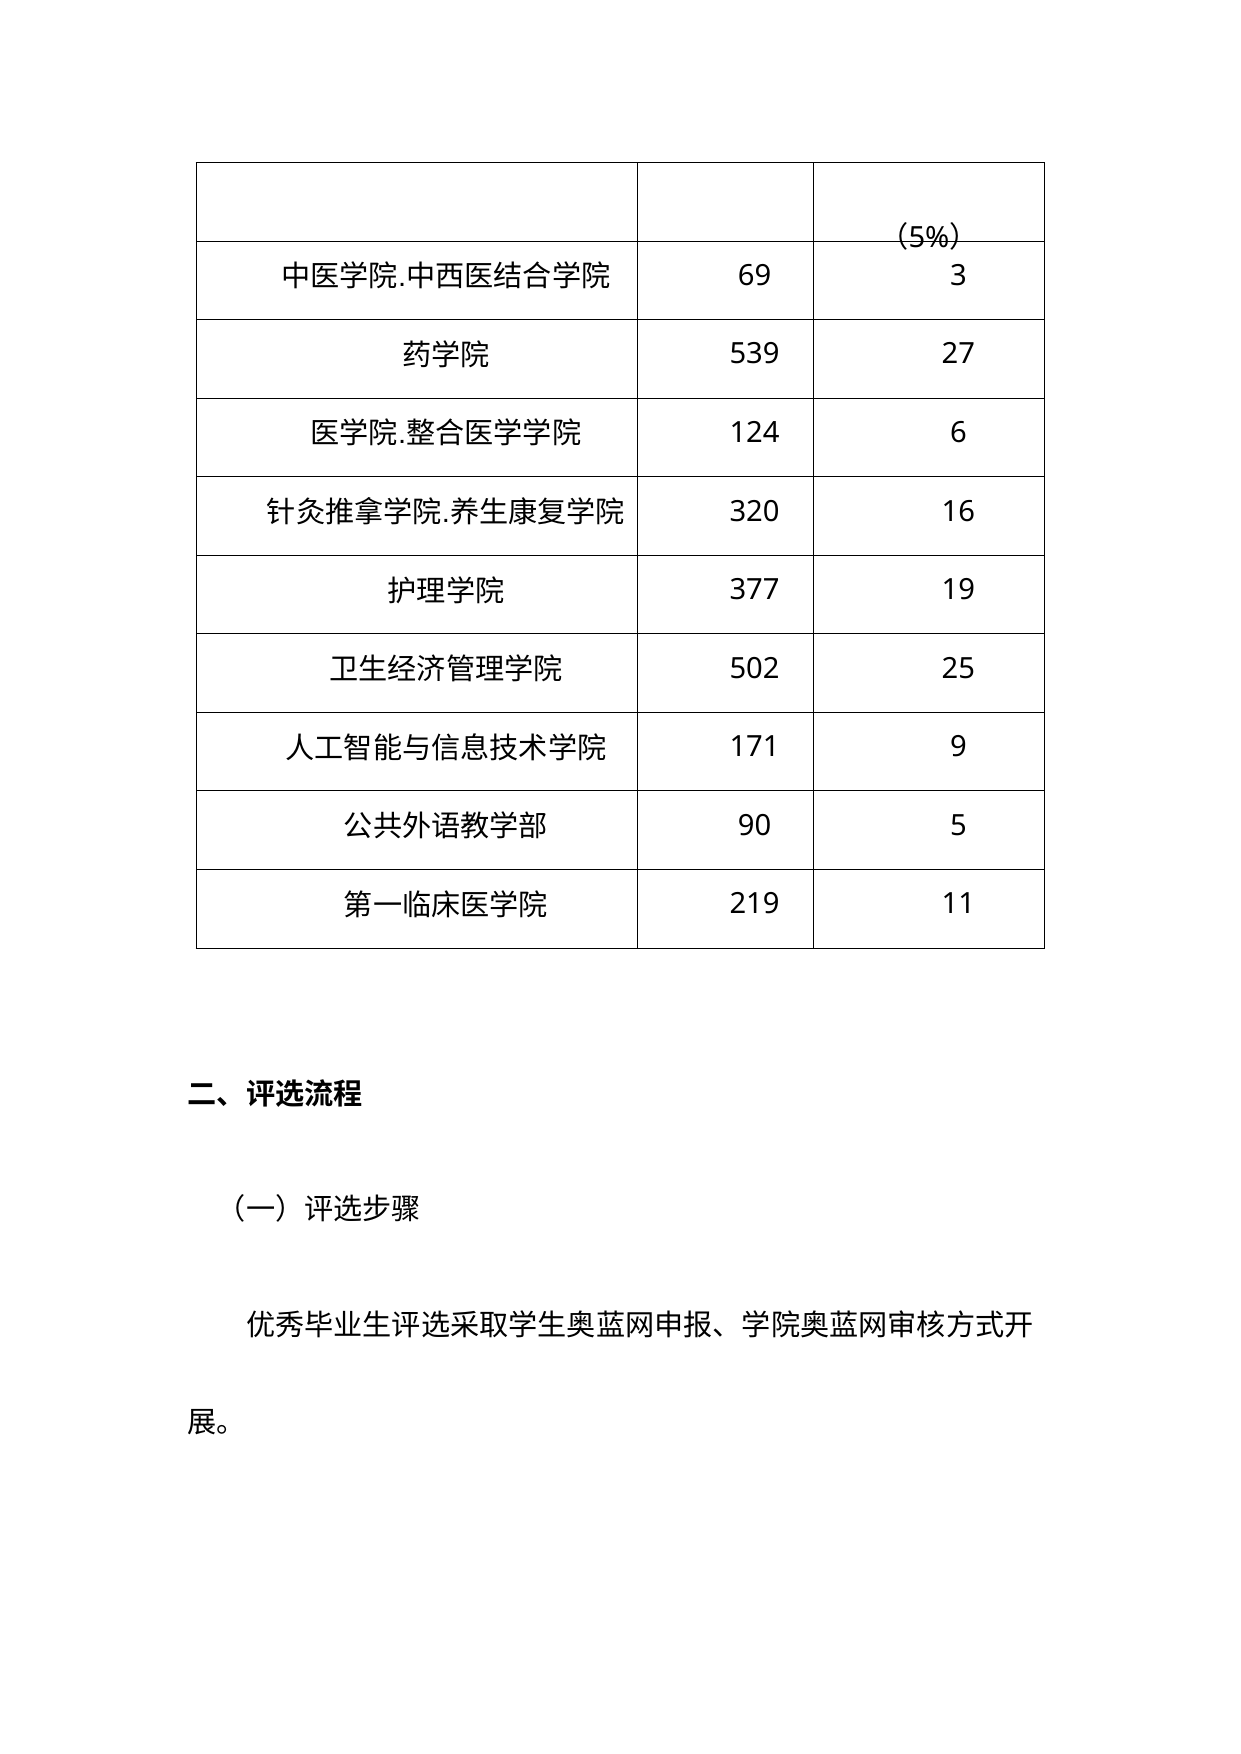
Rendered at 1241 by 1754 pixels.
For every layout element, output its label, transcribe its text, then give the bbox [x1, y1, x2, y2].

table_cell 公共外语教学部 [197, 791, 637, 869]
table_cell 502 [638, 634, 813, 712]
table_cell 25 [814, 634, 1044, 712]
table_cell 护理学院 [197, 556, 637, 633]
table_cell 药学院 [197, 320, 637, 398]
table_cell 卫生经济管理学院 [197, 634, 637, 712]
table_cell 第一临床医学院 [197, 870, 637, 947]
table_cell 27 [814, 320, 1044, 398]
text 二、评选流程 [187, 1059, 1053, 1124]
table_cell 9 [814, 713, 1044, 790]
table_cell 171 [638, 713, 813, 790]
table_cell 219 [638, 870, 813, 947]
table_cell 5 [814, 791, 1044, 869]
table_cell 19 [814, 556, 1044, 633]
table_cell 69 [638, 242, 813, 319]
table_cell 6 [814, 399, 1044, 476]
table_cell 90 [638, 791, 813, 869]
text （一）评选步骤 [187, 1174, 1053, 1239]
table_cell 539 [638, 320, 813, 398]
table_cell 3 [814, 242, 1044, 319]
table_cell 人工智能与信息技术学院 [197, 713, 637, 790]
table_cell 16 [814, 477, 1044, 555]
table_cell 针灸推拿学院.养生康复学院 [197, 477, 637, 555]
table_cell 377 [638, 556, 813, 633]
table_cell 320 [638, 477, 813, 555]
table_cell 医学院.整合医学学院 [197, 399, 637, 476]
table_cell 11 [814, 870, 1044, 947]
table_cell 124 [638, 399, 813, 476]
table_cell 中医学院.中西医结合学院 [197, 242, 637, 319]
text 优秀毕业生评选采取学生奥蓝网申报、学院奥蓝网审核方式开展。 [187, 1290, 1053, 1452]
